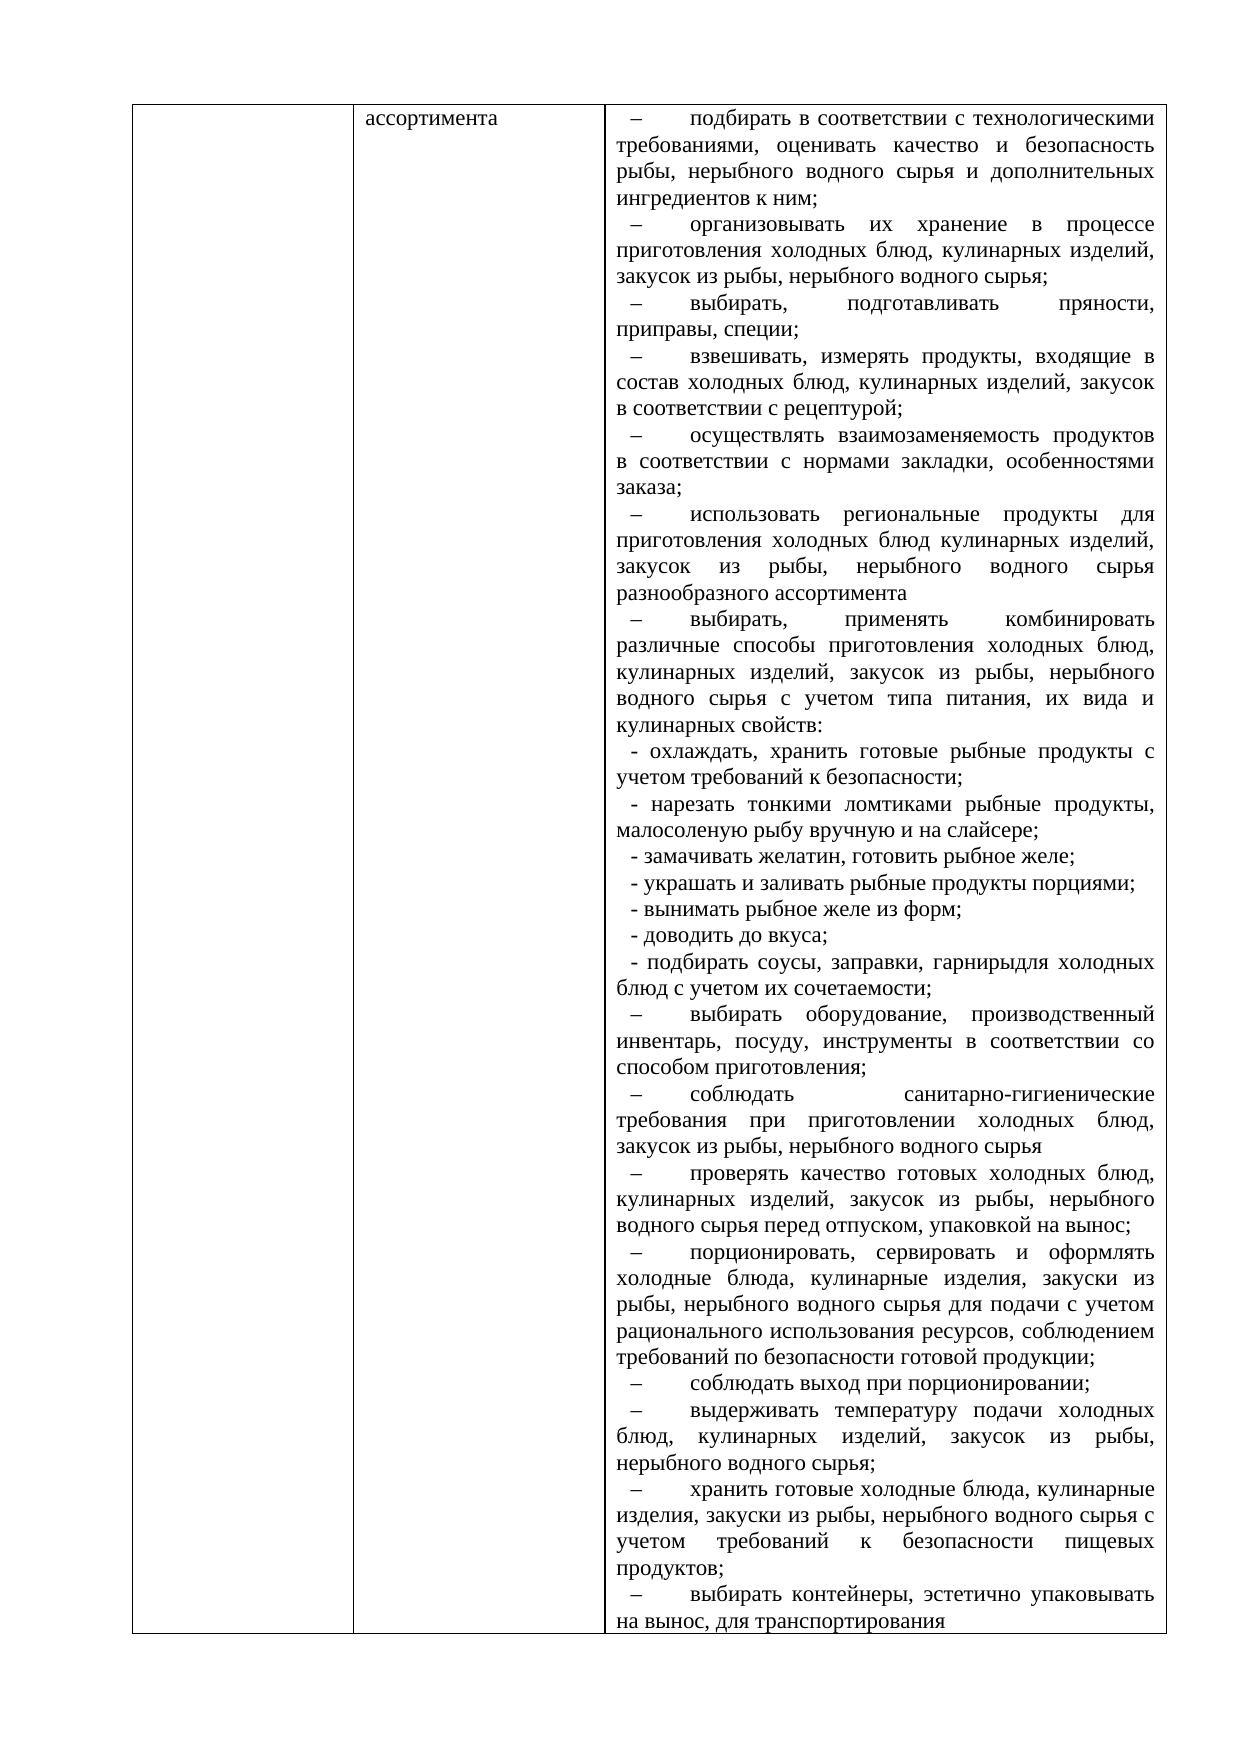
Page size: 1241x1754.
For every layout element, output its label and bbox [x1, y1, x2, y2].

table_cell [606, 105, 1166, 1633]
